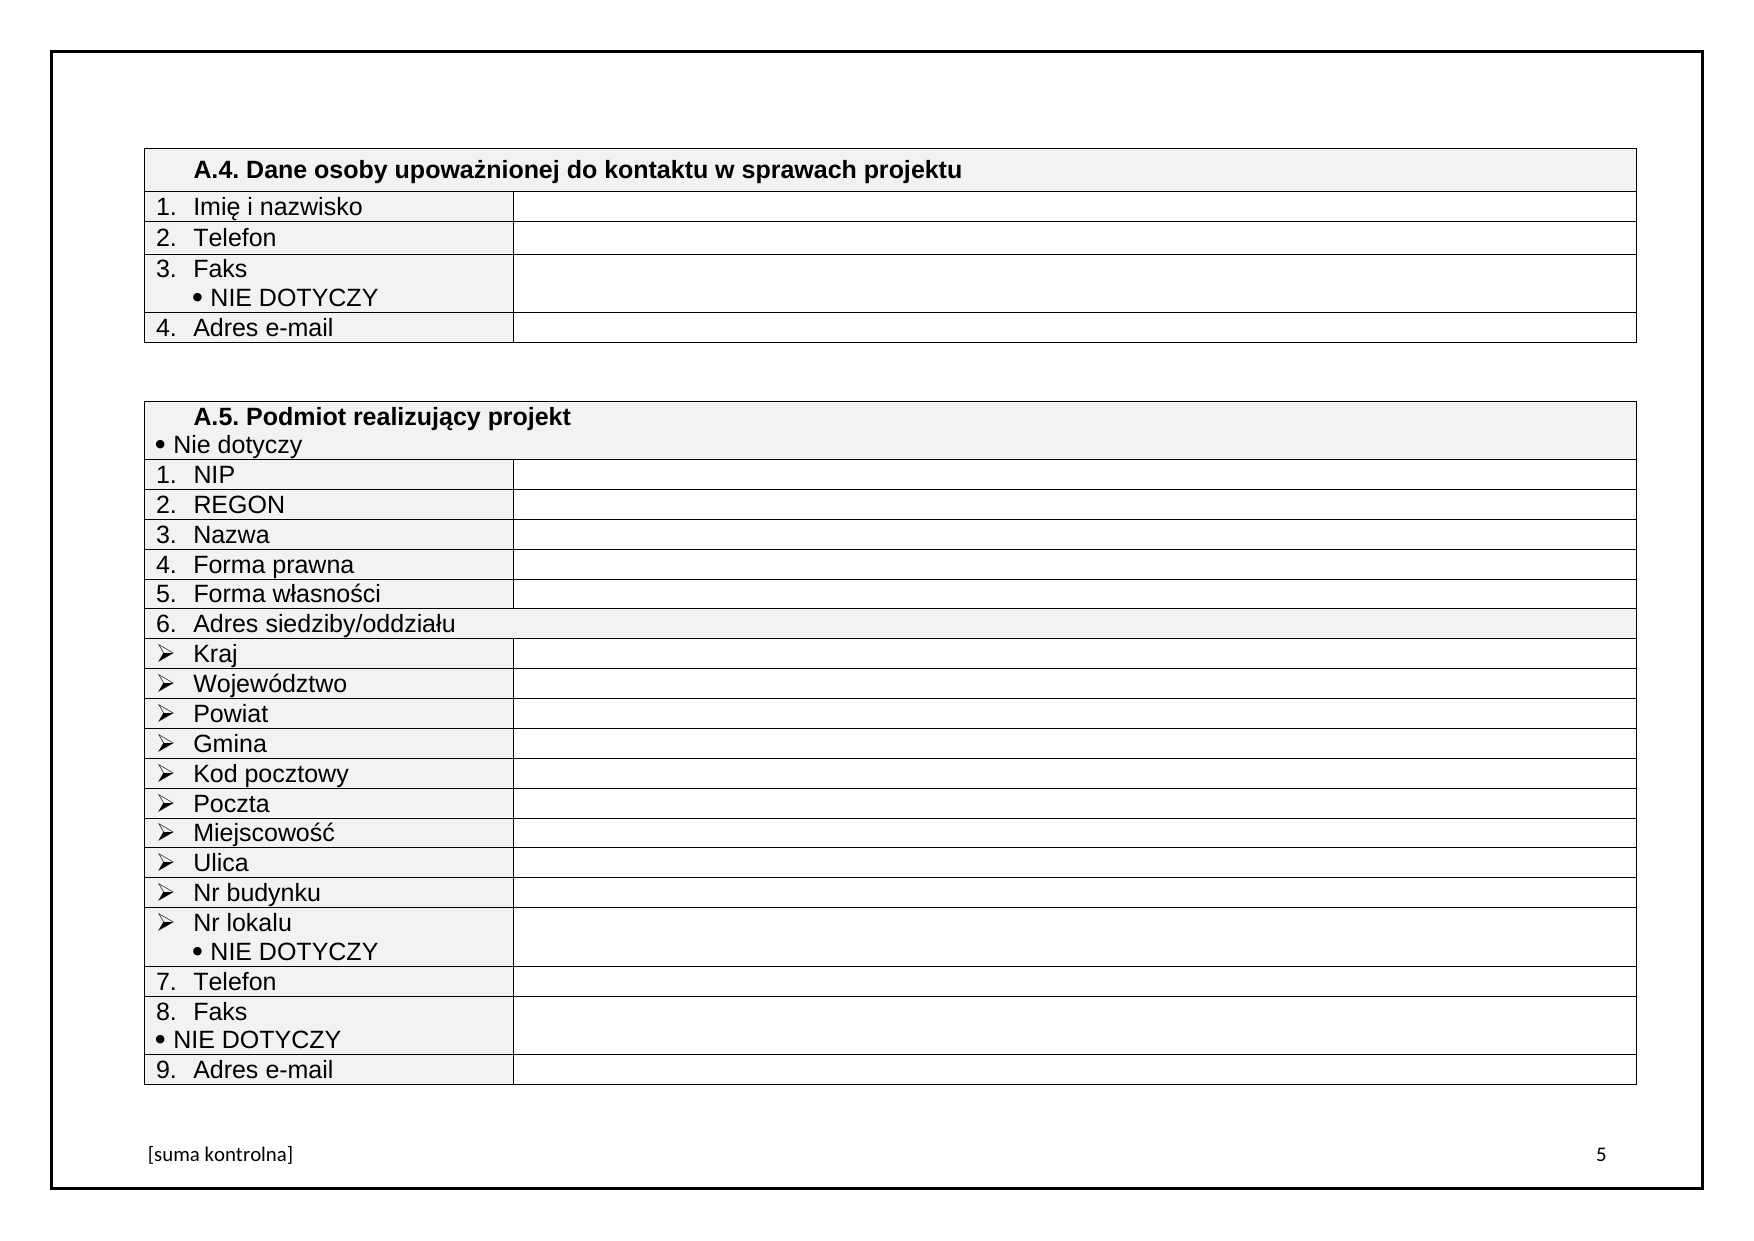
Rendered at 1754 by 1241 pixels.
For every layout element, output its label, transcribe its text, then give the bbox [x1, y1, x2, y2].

table_cell [514, 580, 1636, 608]
table_cell [514, 550, 1636, 578]
table_cell Forma prawna [145, 550, 513, 578]
table_cell [514, 255, 1636, 312]
table_cell [514, 729, 1636, 758]
table_cell Ulica [145, 848, 513, 877]
table_cell Adres e-mail [145, 1055, 513, 1084]
table_cell Faks NIE DOTYCZY [145, 997, 513, 1054]
table_cell Nazwa [145, 520, 513, 549]
table_header A.5. Podmiot realizujący projekt Nie dotyczy [145, 402, 1636, 459]
table_cell Kraj [145, 639, 513, 668]
table_cell Nr budynku [145, 878, 513, 907]
table_cell Adres e-mail [145, 313, 513, 342]
table_cell Faks NIE DOTYCZY [145, 255, 513, 312]
table_cell [514, 490, 1636, 519]
table_cell [514, 669, 1636, 698]
table_cell Nr lokalu NIE DOTYCZY [145, 908, 513, 966]
table_cell [514, 789, 1636, 817]
table_cell [514, 1055, 1636, 1084]
table_cell Kod pocztowy [145, 759, 513, 787]
table_cell Gmina [145, 729, 513, 758]
table_cell Imię i nazwisko [145, 192, 513, 221]
table_cell Telefon [145, 222, 513, 253]
table_cell [514, 908, 1636, 966]
table_cell [514, 639, 1636, 668]
table_cell Forma własności [145, 580, 513, 608]
table_cell [514, 819, 1636, 847]
table_cell [514, 967, 1636, 996]
table_cell [514, 460, 1636, 489]
table_header A.4. Dane osoby upoważnionej do kontaktu w sprawach projektu [145, 149, 1636, 191]
table_cell [514, 520, 1636, 549]
table_cell [514, 848, 1636, 877]
table_cell [514, 313, 1636, 342]
table_cell Powiat [145, 699, 513, 728]
table_cell [514, 997, 1636, 1054]
table_cell [514, 699, 1636, 728]
table_cell NIP [145, 460, 513, 489]
table_cell REGON [145, 490, 513, 519]
table_cell Telefon [145, 967, 513, 996]
table_cell Adres siedziby/oddziału [145, 609, 1636, 638]
table_cell [514, 759, 1636, 787]
table_cell Województwo [145, 669, 513, 698]
table_cell [514, 222, 1636, 253]
table_cell Miejscowość [145, 819, 513, 847]
table_cell [514, 192, 1636, 221]
table_cell Poczta [145, 789, 513, 817]
table_cell [514, 878, 1636, 907]
